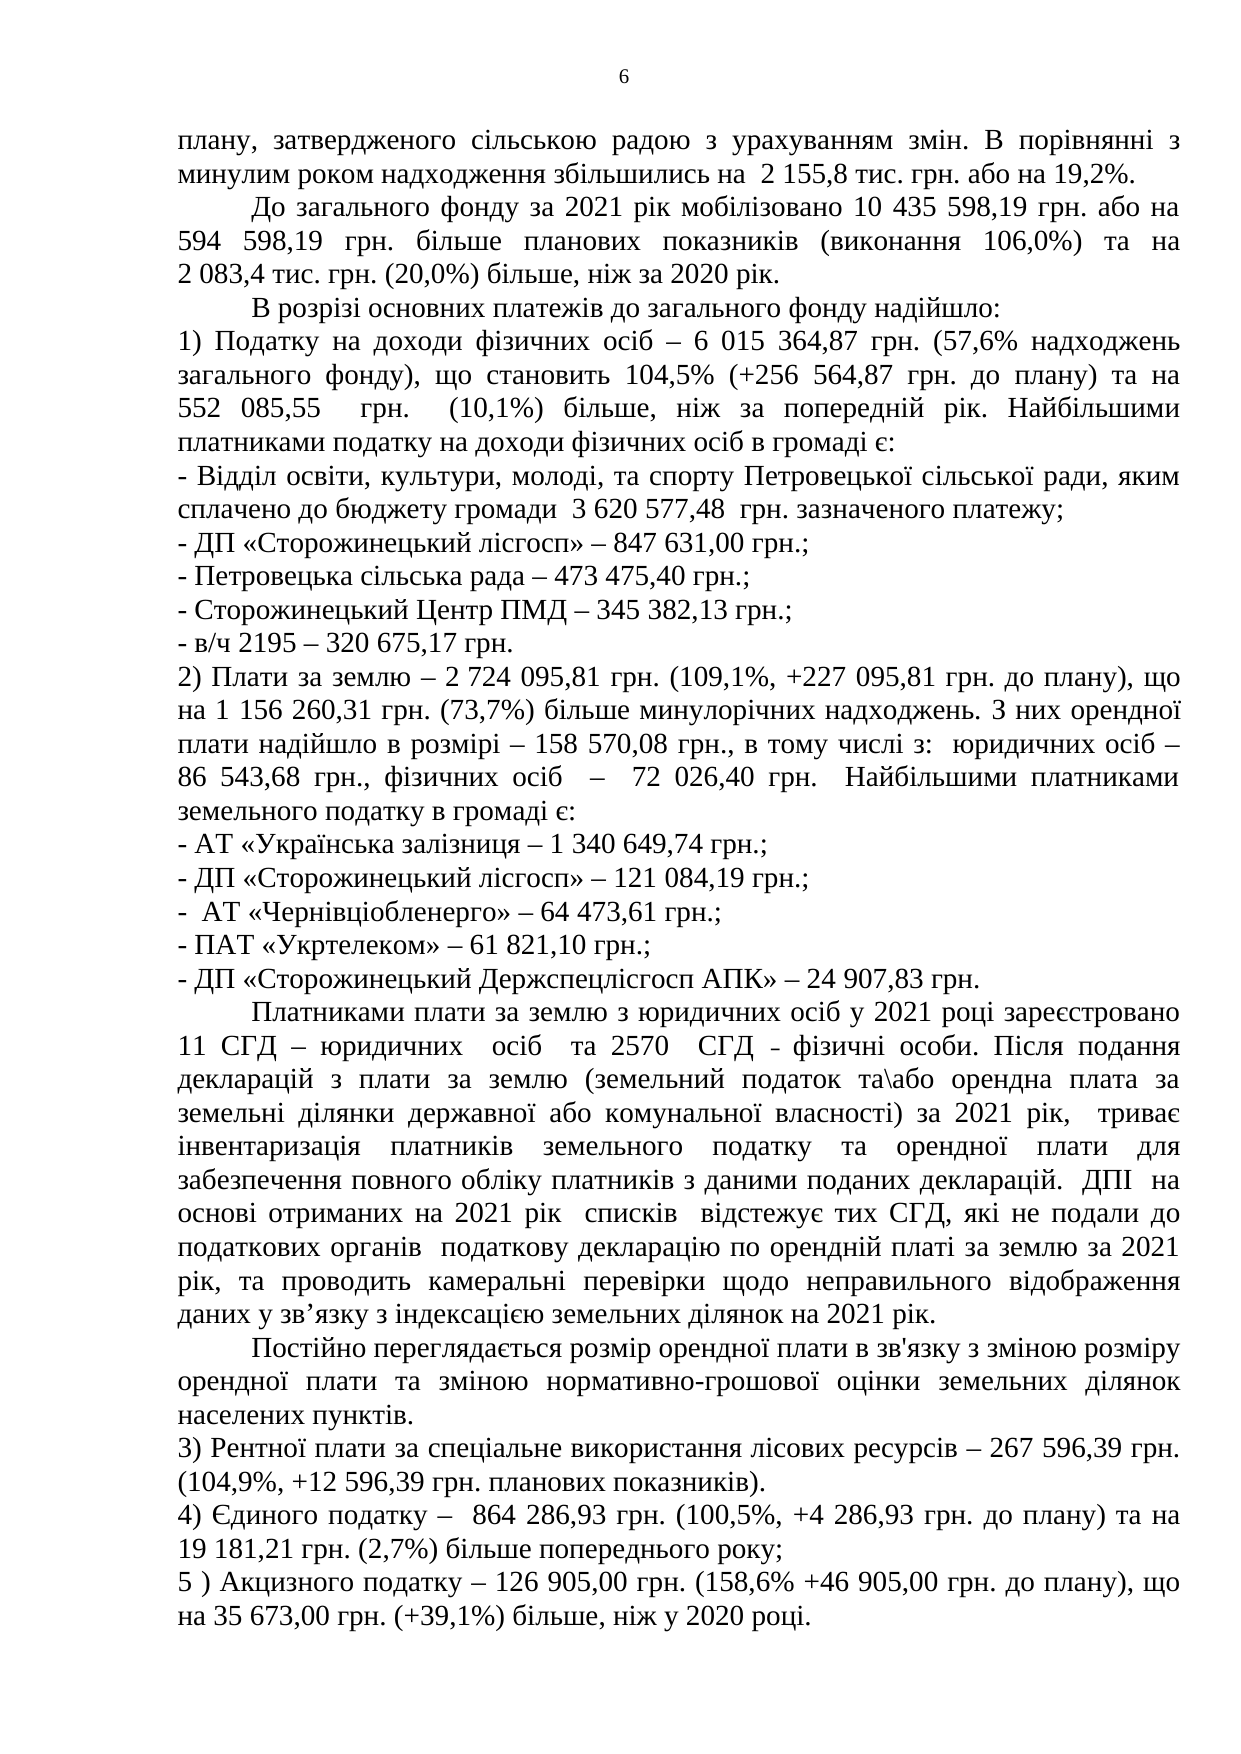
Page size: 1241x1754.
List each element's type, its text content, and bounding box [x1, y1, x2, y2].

text До загального фонду за 2021 рік мобілізовано 10 435 598,19 грн. або на 594 598,19 грн. більше планових показників (виконання 106,0%) та на 2 083,4 тис. грн. (20,0%) більше, ніж за 2020 рік. [177, 189, 1181, 290]
text - Петровецька сільська рада – 473 475,40 грн.; [177, 558, 1181, 592]
text 4) Єдиного податку – 864 286,93 грн. (100,5%, +4 286,93 грн. до плану) та на 19 181,21 грн. (2,7%) більше попереднього року; [177, 1497, 1181, 1564]
text 1) Податку на доходи фізичних осіб – 6 015 364,87 грн. (57,6% надходжень загального фонду), що становить 104,5% (+256 564,87 грн. до плану) та на 552 085,55 грн. (10,1%) більше, ніж за попередній рік. Найбільшими платниками податку на доходи фізичних осіб в громаді є: [177, 323, 1181, 458]
text В розрізі основних платежів до загального фонду надійшло: [177, 290, 1181, 323]
text Постійно переглядається розмір орендної плати в зв'язку з зміною розміру орендної плати та зміною нормативно-грошової оцінки земельних ділянок населених пунктів. [177, 1330, 1181, 1430]
text - ДП «Сторожинецький лісгосп» – 121 084,19 грн.; [177, 860, 1181, 894]
text - АТ «Чернівціобленерго» – 64 473,61 грн.; [177, 894, 1181, 927]
text - в/ч 2195 – 320 675,17 грн. [177, 625, 1181, 659]
text 5 ) Акцизного податку – 126 905,00 грн. (158,6% +46 905,00 грн. до плану), що на 35 673,00 грн. (+39,1%) більше, ніж у 2020 році. [177, 1564, 1181, 1632]
text - ПАТ «Укртелеком» – 61 821,10 грн.; [177, 927, 1181, 961]
text - ДП «Сторожинецький лісгосп» – 847 631,00 грн.; [177, 525, 1181, 558]
text Платниками плати за землю з юридичних осіб у 2021 році зареєстровано 11 СГД – юридичних осіб та 2570 СГД – фізичні особи. Після подання декларацій з плати за землю (земельний податок та\або орендна плата за земельні ділянки державної або комунальної власності) за 2021 рік, триває інвентаризація платників земельного податку та орендної плати для забезпечення повного обліку платників з даними поданих декларацій. ДПІ на основі отриманих на 2021 рік списків відстежує тих СГД, які не подали до податкових органів податкову декларацію по орендній платі за землю за 2021 рік, та проводить камеральні перевірки щодо неправильного відображення даних у зв’язку з індексацією земельних ділянок на 2021 рік. [177, 994, 1181, 1330]
text 2) Плати за землю – 2 724 095,81 грн. (109,1%, +227 095,81 грн. до плану), що на 1 156 260,31 грн. (73,7%) більше минулорічних надходжень. З них орендної плати надійшло в розмірі – 158 570,08 грн., в тому числі з: юридичних осіб – 86 543,68 грн., фізичних осіб – 72 026,40 грн. Найбільшими платниками земельного податку в громаді є: [177, 659, 1181, 827]
text - ДП «Сторожинецький Держспецлісгосп АПК» – 24 907,83 грн. [177, 961, 1181, 994]
text - Сторожинецький Центр ПМД – 345 382,13 грн.; [177, 592, 1181, 625]
text 3) Рентної плати за спеціальне використання лісових ресурсів – 267 596,39 грн. (104,9%, +12 596,39 грн. планових показників). [177, 1430, 1181, 1497]
text - Відділ освіти, культури, молоді, та спорту Петровецької сільської ради, яким сплачено до бюджету громади 3 620 577,48 грн. зазначеного платежу; [177, 458, 1181, 525]
text - АТ «Українська залізниця – 1 340 649,74 грн.; [177, 827, 1181, 860]
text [177, 122, 1181, 189]
